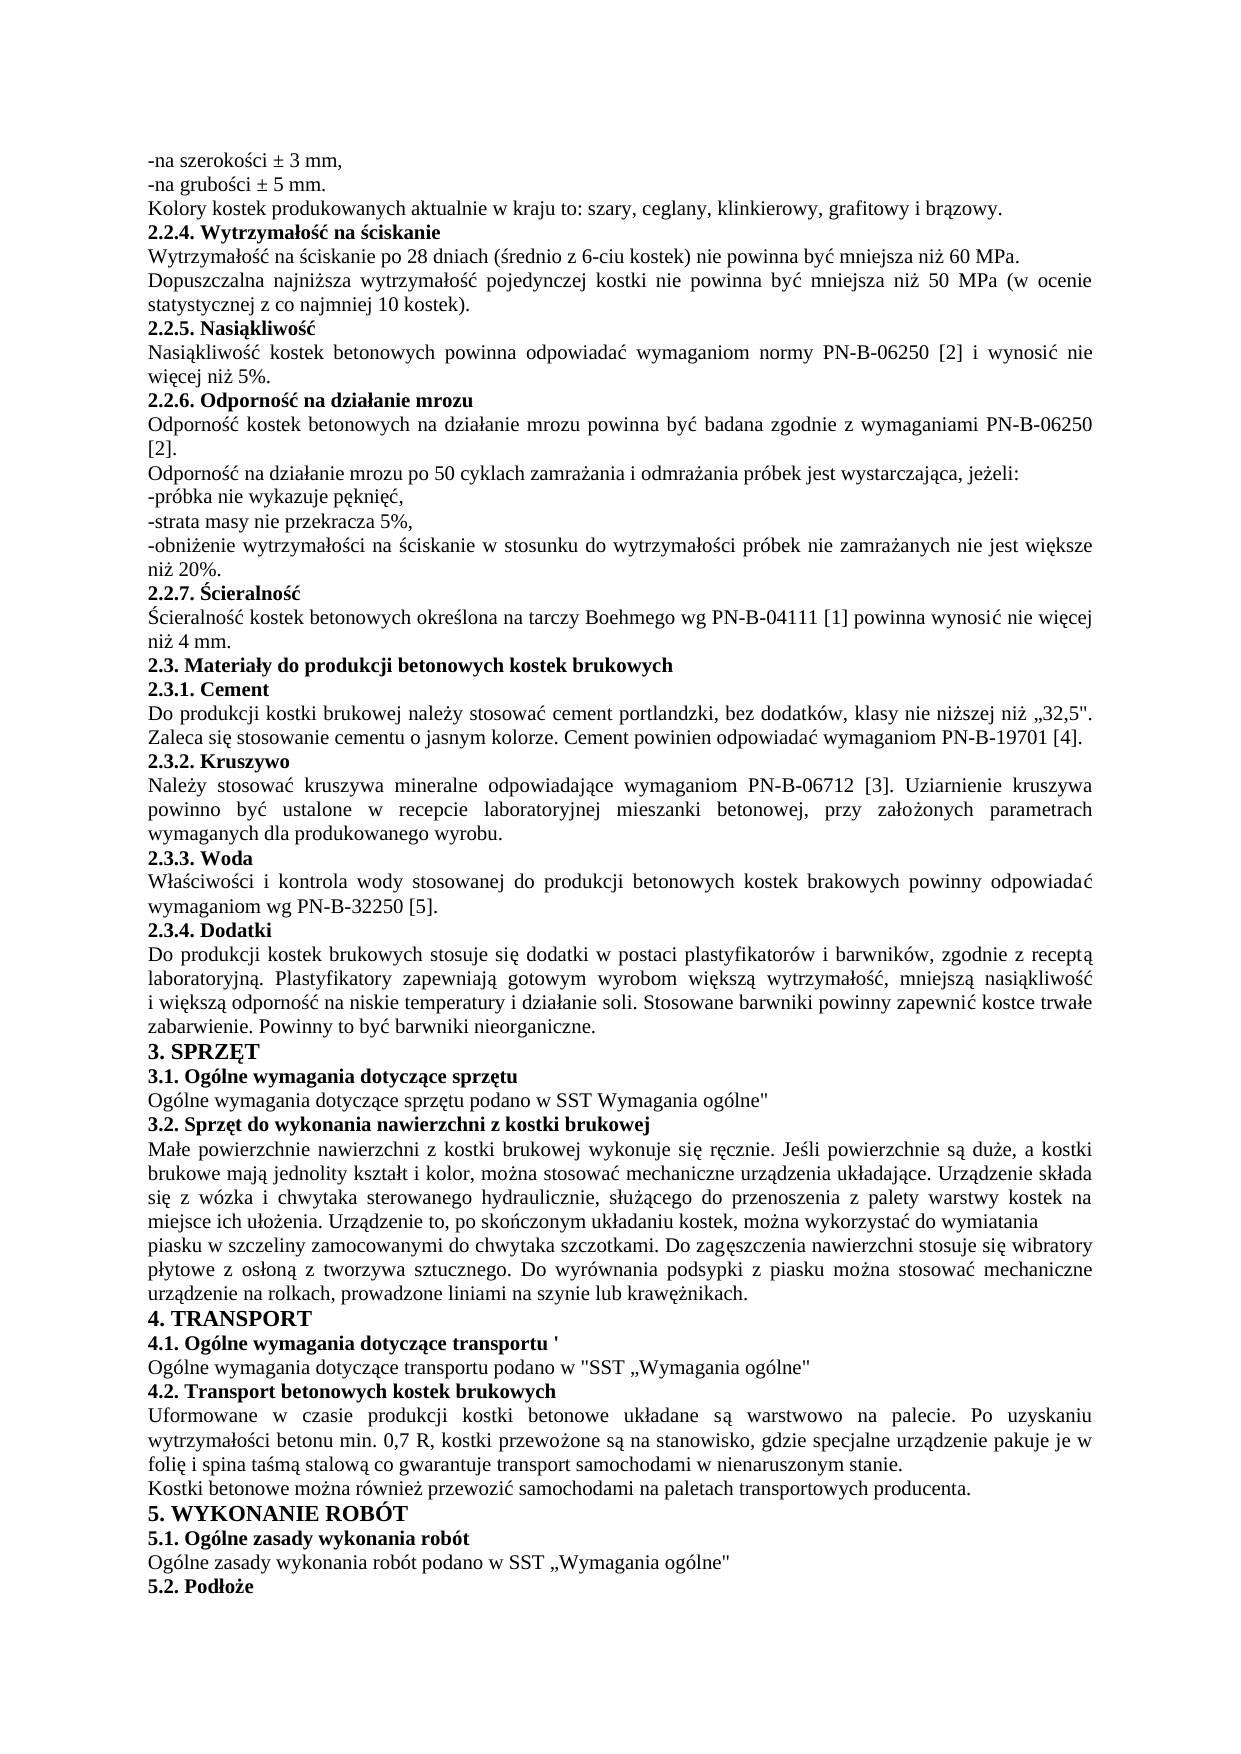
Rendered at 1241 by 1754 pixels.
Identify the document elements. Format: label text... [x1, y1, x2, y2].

text -obniżenie wytrzymałości na ściskanie w stosunku do wytrzymałości próbek nie zamrażanych nie jest większe niż 20%. [148, 533, 1093, 581]
text Wytrzymałość na ściskanie po 28 dniach (średnio z 6-ciu kostek) nie powinna być mniejsza niż 60 MPa. [148, 244, 1093, 268]
text Odporność kostek betonowych na działanie mrozu powinna być badana zgodnie z wymaganiami PN-B-06250 [2]. [148, 412, 1093, 460]
text Ścieralność kostek betonowych określona na tarczy Boehmego wg PN-B-04111 [1] powinna wynosić nie więcej niż 4 mm. [148, 605, 1093, 653]
text 2.2.4. Wytrzymałość na ściskanie [148, 220, 1093, 244]
text 3. SPRZĘT [148, 1038, 1093, 1064]
text 4.1. Ogólne wymagania dotyczące transportu ' [148, 1331, 1093, 1355]
text 2.2.5. Nasiąkliwość [148, 316, 1093, 340]
text 5.1. Ogólne zasady wykonania robót [148, 1526, 1093, 1550]
text 2.3.2. Kruszywo [148, 749, 1093, 773]
text Nasiąkliwość kostek betonowych powinna odpowiadać wymaganiom normy PN-B-06250 [2] i wynosić nie więcej niż 5%. [148, 340, 1093, 388]
text 2.2.7. Ścieralność [148, 581, 1093, 605]
text Odporność na działanie mrozu po 50 cyklach zamrażania i odmrażania próbek jest wystarczająca, jeżeli: [148, 460, 1093, 484]
text Właściwości i kontrola wody stosowanej do produkcji betonowych kostek brakowych powinny odpowiadać wymaganiom wg PN-B-32250 [5]. [148, 869, 1093, 918]
text 5.2. Podłoże [148, 1574, 1093, 1598]
text Do produkcji kostki brukowej należy stosować cement portlandzki, bez dodatków, klasy nie niższej niż „32,5". Zaleca się stosowanie cementu o jasnym kolorze. Cement powinien odpowiadać wymaganiom PN-B-19701 [4]. [148, 701, 1093, 749]
text Ogólne zasady wykonania robót podano w SST „Wymagania ogólne" [148, 1550, 1093, 1574]
text 2.3.3. Woda [148, 845, 1093, 869]
text Małe powierzchnie nawierzchni z kostki brukowej wykonuje się ręcznie. Jeśli powierzchnie są duże, a kostki brukowe mają jednolity kształt i kolor, można stosować mechaniczne urządzenia układające. Urządzenie składa się z wózka i chwytaka sterowanego hydraulicznie, służącego do przenoszenia z palety warstwy kostek na miejsce ich ułożenia. Urządzenie to, po skończonym układaniu kostek, można wykorzystać do wymiatania [148, 1136, 1093, 1233]
text 4.2. Transport betonowych kostek brukowych [148, 1379, 1093, 1403]
text -na szerokości ± 3 mm, [148, 148, 1093, 172]
text 2.3.1. Cement [148, 677, 1093, 701]
text 3.1. Ogólne wymagania dotyczące sprzętu [148, 1064, 1093, 1088]
text Ogólne wymagania dotyczące transportu podano w "SST „Wymagania ogólne" [148, 1355, 1093, 1379]
text 2.3.4. Dodatki [148, 918, 1093, 942]
text Uformowane w czasie produkcji kostki betonowe układane są warstwowo na palecie. Po uzyskaniu wytrzymałości betonu min. 0,7 R, kostki przewożone są na stanowisko, gdzie specjalne urządzenie pakuje je w folię i spina taśmą stalową co gwarantuje transport samochodami w nienaruszonym stanie. [148, 1403, 1093, 1476]
text Do produkcji kostek brukowych stosuje się dodatki w postaci plastyfikatorów i barwników, zgodnie z receptą laboratoryjną. Plastyfikatory zapewniają gotowym wyrobom większą wytrzymałość, mniejszą nasiąkliwość i większą odporność na niskie temperatury i działanie soli. Stosowane barwniki powinny zapewnić kostce trwałe zabarwienie. Powinny to być barwniki nieorganiczne. [148, 942, 1093, 1038]
text -na grubości ± 5 mm. [148, 172, 1093, 196]
text 5. WYKONANIE ROBÓT [148, 1500, 1093, 1526]
text 4. TRANSPORT [148, 1305, 1093, 1331]
text 3.2. Sprzęt do wykonania nawierzchni z kostki brukowej [148, 1112, 1093, 1136]
text Należy stosować kruszywa mineralne odpowiadające wymaganiom PN-B-06712 [3]. Uziarnienie kruszywa powinno być ustalone w recepcie laboratoryjnej mieszanki betonowej, przy założonych parametrach wymaganych dla produkowanego wyrobu. [148, 773, 1093, 845]
text Ogólne wymagania dotyczące sprzętu podano w SST Wymagania ogólne" [148, 1088, 1093, 1112]
text 2.2.6. Odporność na działanie mrozu [148, 388, 1093, 412]
text Kostki betonowe można również przewozić samochodami na paletach transportowych producenta. [148, 1476, 1093, 1500]
text Dopuszczalna najniższa wytrzymałość pojedynczej kostki nie powinna być mniejsza niż 50 MPa (w ocenie statystycznej z co najmniej 10 kostek). [148, 268, 1093, 316]
text -strata masy nie przekracza 5%, [148, 508, 1093, 533]
text 2.3. Materiały do produkcji betonowych kostek brukowych [148, 653, 1093, 677]
text piasku w szczeliny zamocowanymi do chwytaka szczotkami. Do zagęszczenia nawierzchni stosuje się wibratory płytowe z osłoną z tworzywa sztucznego. Do wyrównania podsypki z piasku można stosować mechaniczne urządzenie na rolkach, prowadzone liniami na szynie lub krawężnikach. [148, 1233, 1093, 1305]
text -próbka nie wykazuje pęknięć, [148, 484, 1093, 508]
text Kolory kostek produkowanych aktualnie w kraju to: szary, ceglany, klinkierowy, grafitowy i brązowy. [148, 196, 1093, 220]
